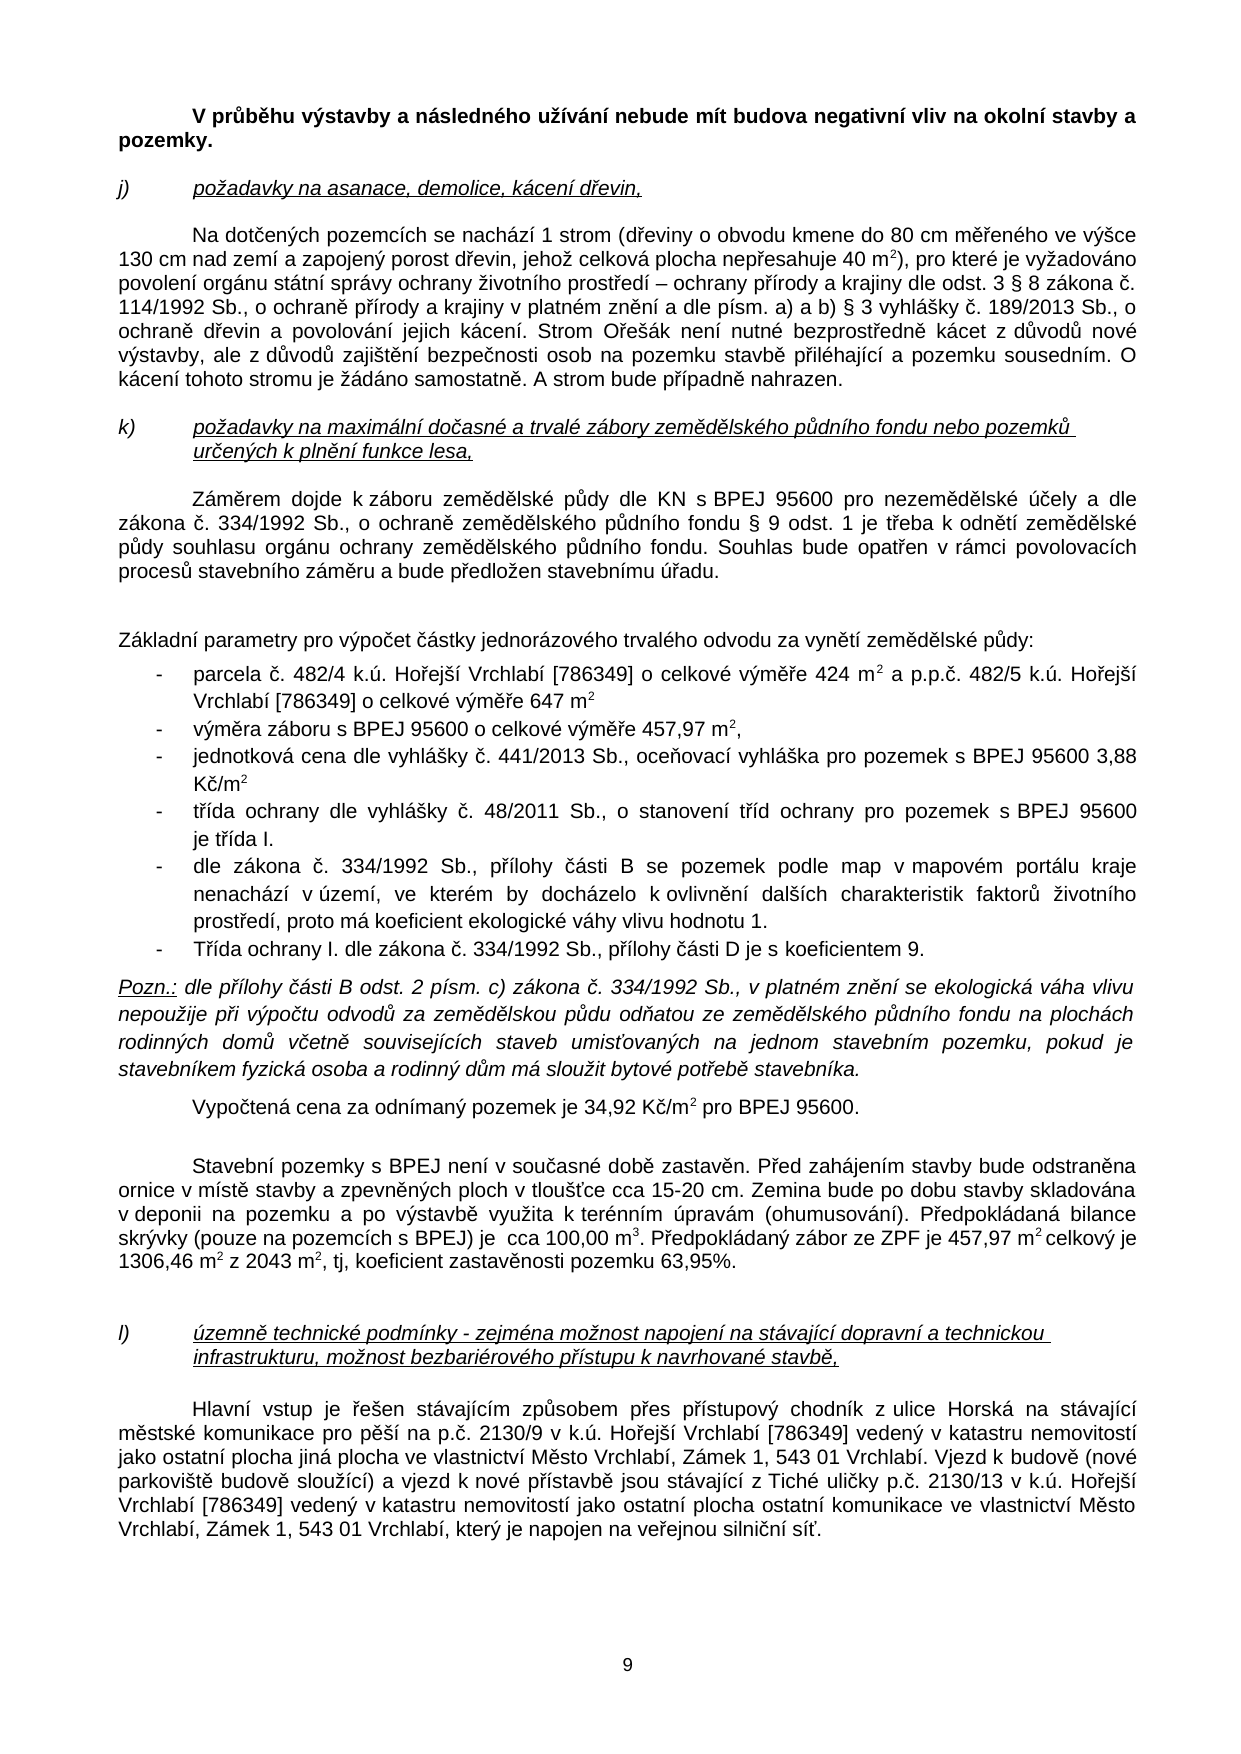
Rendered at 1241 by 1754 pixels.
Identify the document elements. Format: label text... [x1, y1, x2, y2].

list Třída ochrany I. dle zákona č. 334/1992 Sb., přílohy části D je s koeficientem 9. [156, 937, 1137, 961]
text Pozn.: dle přílohy části B odst. 2 písm. c) zákona č. 334/1992 Sb., v platném znění se ekologická váha vlivu nepoužije při výpočtu odvodů za zemědělskou půdu odňatou ze zemědělského půdního fondu na plochách rodinných domů včetně souvisejících staveb umisťovaných na jednom stavebním pozemku, pokud je stavebníkem fyzická osoba a rodinný dům má sloužit bytové potřebě stavebníka. [118, 975, 1137, 1081]
list jednotková cena dle vyhlášky č. 441/2013 Sb., oceňovací vyhláška pro pozemek s BPEJ 95600 3,88 Kč/m2 [156, 744, 1137, 796]
list požadavky na maximální dočasné a trvalé zábory zemědělského půdního fondu nebo pozemků určených k plnění funkce lesa, [118, 415, 1137, 463]
text Stavební pozemky s BPEJ není v současné době zastavěn. Před zahájením stavby bude odstraněna ornice v místě stavby a zpevněných ploch v tloušťce cca 15-20 cm. Zemina bude po dobu stavby skladována v deponii na pozemku a po výstavbě využita k terénním úpravám (ohumusování). Předpokládaná bilance skrývky (pouze na pozemcích s BPEJ) je cca 100,00 m3. Předpokládaný zábor ze ZPF je 457,97 m2 celkový je 1306,46 m2 z 2043 m2, tj, koeficient zastavěnosti pozemku 63,95%. [118, 1153, 1137, 1273]
list požadavky na asanace, demolice, kácení dřevin, [118, 175, 1137, 199]
text V průběhu výstavby a následného užívání nebude mít budova negativní vliv na okolní stavby a pozemky. [118, 103, 1137, 151]
list územně technické podmínky - zejména možnost napojení na stávající dopravní a technickou infrastrukturu, možnost bezbariérového přístupu k navrhované stavbě, [118, 1321, 1137, 1369]
text Vypočtená cena za odnímaný pozemek je 34,92 Kč/m2 pro BPEJ 95600. [118, 1095, 1137, 1119]
text Základní parametry pro výpočet částky jednorázového trvalého odvodu za vynětí zemědělské půdy: [118, 627, 1137, 651]
list výměra záboru s BPEJ 95600 o celkové výměře 457,97 m2, [156, 717, 1137, 741]
list třída ochrany dle vyhlášky č. 48/2011 Sb., o stanovení tříd ochrany pro pozemek s BPEJ 95600 je třída I. [156, 799, 1137, 851]
list dle zákona č. 334/1992 Sb., přílohy části B se pozemek podle map v mapovém portálu kraje nenachází v území, ve kterém by docházelo k ovlivnění dalších charakteristik faktorů životního prostředí, proto má koeficient ekologické váhy vlivu hodnotu 1. [156, 854, 1137, 933]
text Na dotčených pozemcích se nachází 1 strom (dřeviny o obvodu kmene do 80 cm měřeného ve výšce 130 cm nad zemí a zapojený porost dřevin, jehož celková plocha nepřesahuje 40 m2), pro které je vyžadováno povolení orgánu státní správy ochrany životního prostředí – ochrany přírody a krajiny dle odst. 3 § 8 zákona č. 114/1992 Sb., o ochraně přírody a krajiny v platném znění a dle písm. a) a b) § 3 vyhlášky č. 189/2013 Sb., o ochraně dřevin a povolování jejich kácení. Strom Ořešák není nutné bezprostředně kácet z důvodů nové výstavby, ale z důvodů zajištění bezpečnosti osob na pozemku stavbě přiléhající a pozemku sousedním. O kácení tohoto stromu je žádáno samostatně. A strom bude případně nahrazen. [118, 223, 1137, 391]
subtitle Hlavní vstup je řešen stávajícím způsobem přes přístupový chodník z ulice Horská na stávající městské komunikace pro pěší na p.č. 2130/9 v k.ú. Hořejší Vrchlabí [786349] vedený v katastru nemovitostí jako ostatní plocha jiná plocha ve vlastnictví Město Vrchlabí, Zámek 1, 543 01 Vrchlabí. Vjezd k budově (nové parkoviště budově sloužící) a vjezd k nové přístavbě jsou stávající z Tiché uličky p.č. 2130/13 v k.ú. Hořejší Vrchlabí [786349] vedený v katastru nemovitostí jako ostatní plocha ostatní komunikace ve vlastnictví Město Vrchlabí, Zámek 1, 543 01 Vrchlabí, který je napojen na veřejnou silniční síť. [118, 1397, 1137, 1541]
list parcela č. 482/4 k.ú. Hořejší Vrchlabí [786349] o celkové výměře 424 m2 a p.p.č. 482/5 k.ú. Hořejší Vrchlabí [786349] o celkové výměře 647 m2 [156, 662, 1137, 713]
text Záměrem dojde k záboru zemědělské půdy dle KN s BPEJ 95600 pro nezemědělské účely a dle zákona č. 334/1992 Sb., o ochraně zemědělského půdního fondu § 9 odst. 1 je třeba k odnětí zemědělské půdy souhlasu orgánu ochrany zemědělského půdního fondu. Souhlas bude opatřen v rámci povolovacích procesů stavebního záměru a bude předložen stavebnímu úřadu. [118, 487, 1137, 583]
